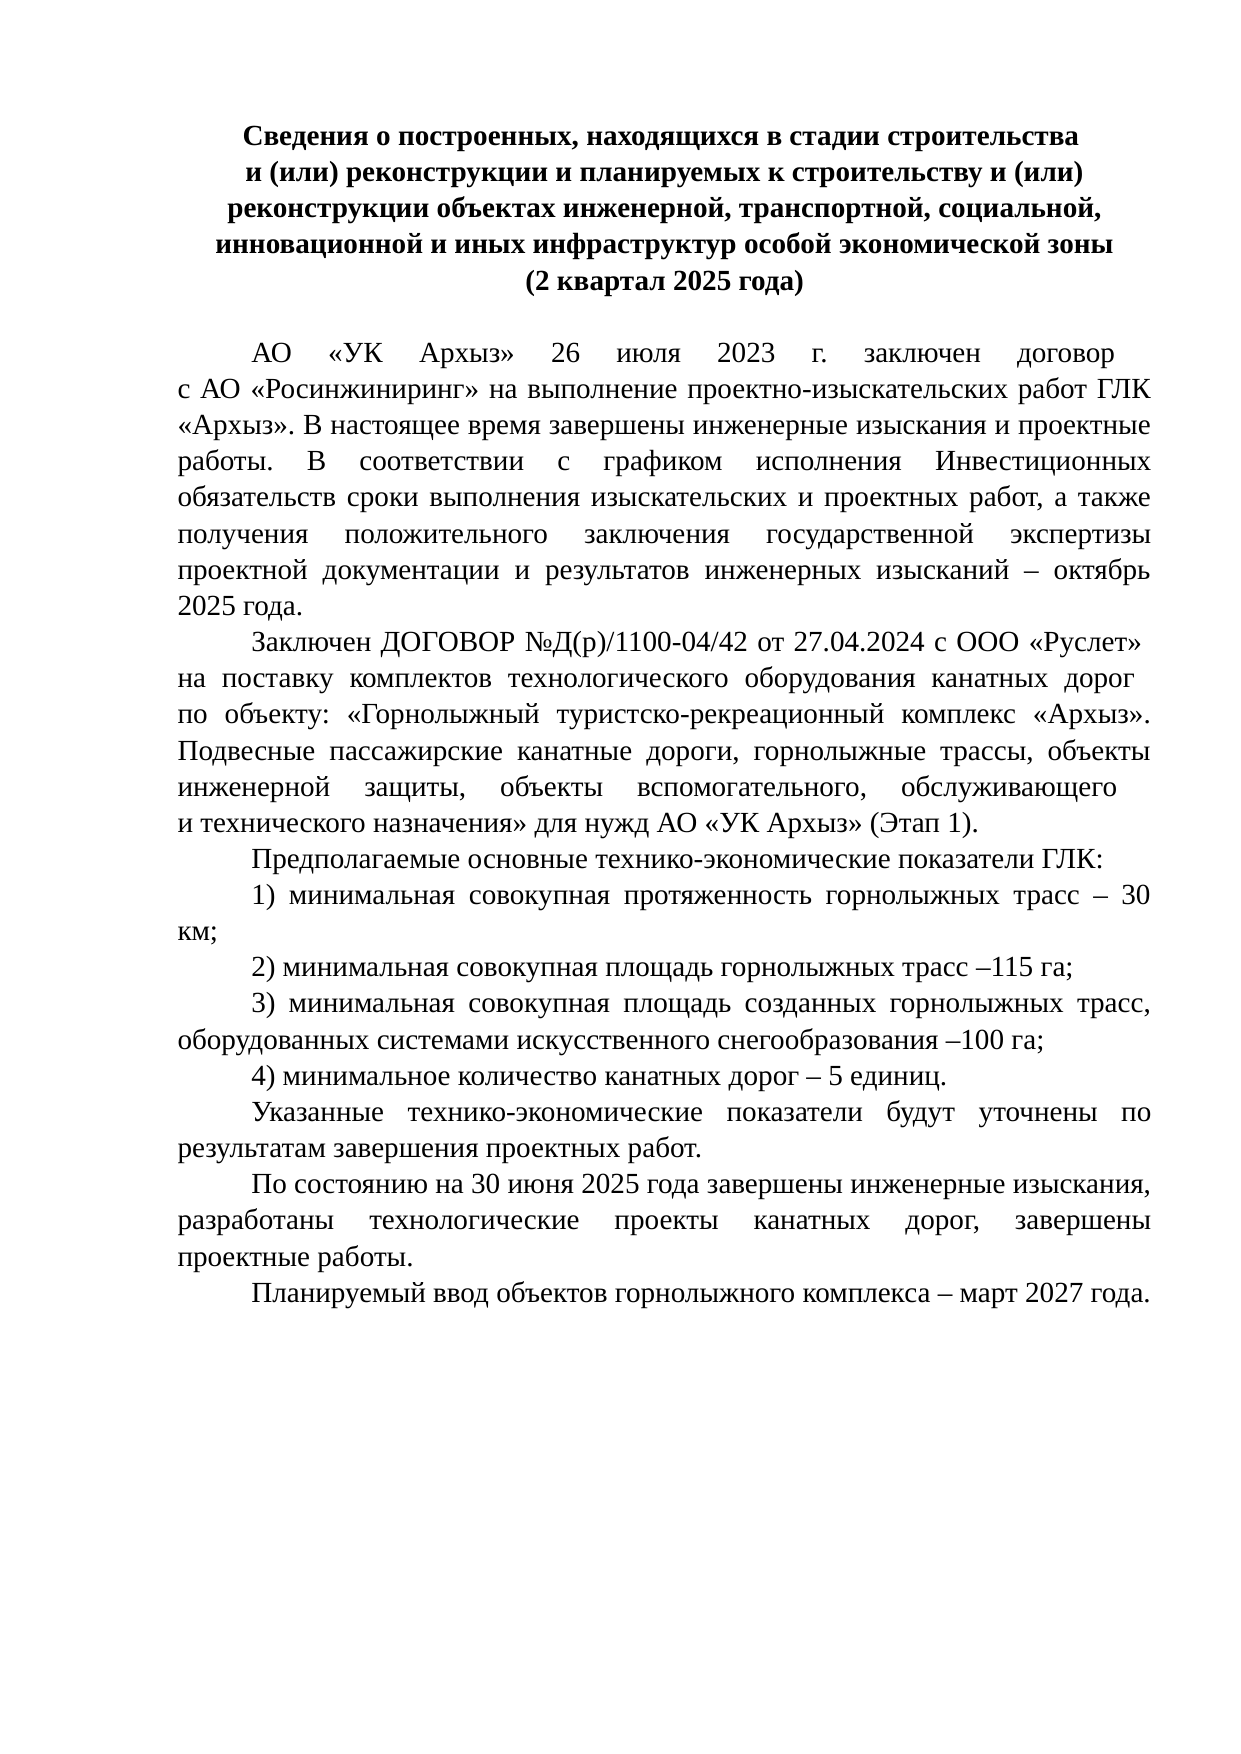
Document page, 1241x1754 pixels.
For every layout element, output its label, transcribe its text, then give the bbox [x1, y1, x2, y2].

text (2 квартал 2025 года) [177, 263, 1152, 296]
text Указанные технико-экономические показатели будут уточнены по результатам завершения проектных работ. [177, 1094, 1152, 1164]
text АО «УК Архыз» 26 июля 2023 г. заключен договор с АО «Росинжиниринг» на выполнение проектно-изыскательских работ ГЛК «Архыз». В настоящее время завершены инженерные изыскания и проектные работы. В соответствии с графиком исполнения Инвестиционных обязательств сроки выполнения изыскательских и проектных работ, а также получения положительного заключения государственной экспертизы проектной документации и результатов инженерных изысканий – октябрь 2025 года. [177, 335, 1152, 622]
text Предполагаемые основные технико-экономические показатели ГЛК: [177, 841, 1152, 874]
text Сведения о построенных, находящихся в стадии строительства и (или) реконструкции и планируемых к строительству и (или) реконструкции объектах инженерной, транспортной, социальной, инновационной и иных инфраструктур особой экономической зоны [177, 118, 1152, 260]
text 2) минимальная совокупная площадь горнолыжных трасс –115 га; [177, 949, 1152, 983]
text 3) минимальная совокупная площадь созданных горнолыжных трасс, оборудованных системами искусственного снегообразования –100 га; [177, 986, 1152, 1055]
text 4) минимальное количество канатных дорог – 5 единиц. [177, 1058, 1152, 1091]
text По состоянию на 30 июня 2025 года завершены инженерные изыскания, разработаны технологические проекты канатных дорог, завершены проектные работы. [177, 1166, 1152, 1272]
text Заключен ДОГОВОР №Д(р)/1100-04/42 от 27.04.2024 с ООО «Руслет» на поставку комплектов технологического оборудования канатных дорог по объекту: «Горнолыжный туристско-рекреационный комплекс «Архыз». Подвесные пассажирские канатные дороги, горнолыжные трассы, объекты инженерной защиты, объекты вспомогательного, обслуживающего и технического назначения» для нужд АО «УК Архыз» (Этап 1). [177, 624, 1152, 838]
text 1) минимальная совокупная протяженность горнолыжных трасс – 30 км; [177, 877, 1152, 947]
text Планируемый ввод объектов горнолыжного комплекса – март 2027 года. [177, 1275, 1152, 1308]
